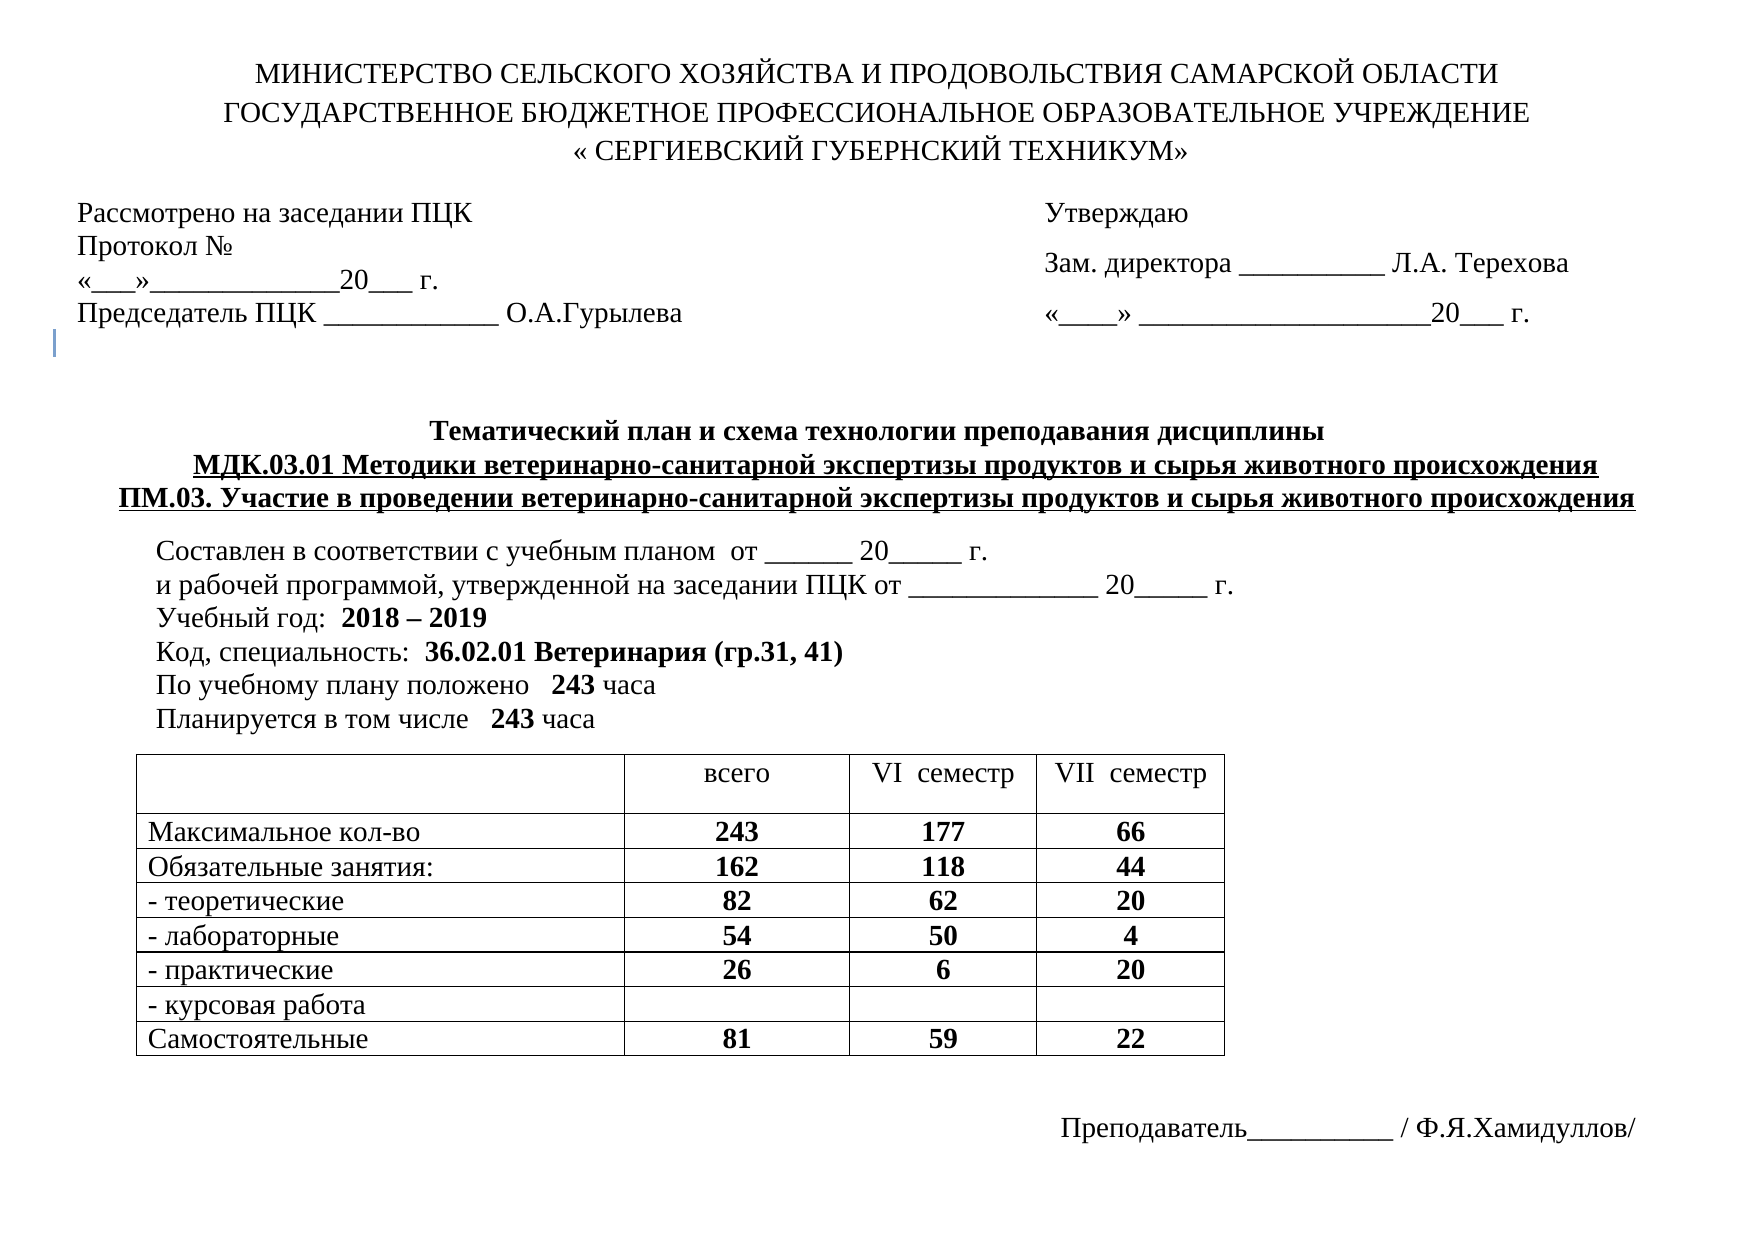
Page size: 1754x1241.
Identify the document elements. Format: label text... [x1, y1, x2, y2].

table_cell 118 [850, 849, 1036, 882]
table_cell 177 [850, 814, 1036, 848]
table_cell [850, 987, 1036, 1021]
table_cell 59 [850, 1022, 1036, 1055]
text МИНИСТЕРСТВО СЕЛЬСКОГО ХОЗЯЙСТВА И ПРОДОВОЛЬСТВИЯ САМАРСКОЙ ОБЛАСТИ [118, 56, 1636, 90]
table_cell - практические [137, 953, 624, 986]
table_cell Максимальное кол-во [137, 814, 624, 848]
table_cell 50 [850, 918, 1036, 951]
table_cell 20 [1037, 883, 1224, 917]
text Составлен в соответствии с учебным планом от ______ 20_____ г. [118, 533, 1636, 567]
table_cell 81 [625, 1022, 849, 1055]
text Планируется в том числе 243 часа [118, 701, 1636, 734]
table_cell 62 [850, 883, 1036, 917]
table_cell Обязательные занятия: [137, 849, 624, 882]
text ПМ.03. Участие в проведении ветеринарно-санитарной экспертизы продуктов и сырья животного происхождения [118, 481, 1636, 510]
table_cell [1037, 987, 1224, 1021]
table_header VII семестр [1037, 755, 1224, 813]
text « СЕРГИЕВСКИЙ ГУБЕРНСКИЙ ТЕХНИКУМ» [118, 133, 1636, 167]
text Преподаватель__________ / Ф.Я.Хамидуллов/ [223, 1111, 1636, 1144]
table_cell 22 [1037, 1022, 1224, 1055]
text Тематический план и схема технологии преподавания дисциплины [118, 413, 1636, 447]
table_cell 44 [1037, 849, 1224, 882]
table_cell 162 [625, 849, 849, 882]
table_cell 54 [625, 918, 849, 951]
table_cell 6 [850, 953, 1036, 986]
table_cell Самостоятельные [137, 1022, 624, 1055]
table_header [137, 755, 624, 813]
table_cell 243 [625, 814, 849, 848]
table_cell 66 [1037, 814, 1224, 848]
table_cell 26 [625, 953, 849, 986]
text Учебный год: 2018 – 2019 [118, 600, 1636, 634]
text и рабочей программой, утвержденной на заседании ПЦК от _____________ 20_____ г. [118, 567, 1636, 600]
table_header VI семестр [850, 755, 1036, 813]
table_cell - теоретические [137, 883, 624, 917]
table_cell - лабораторные [137, 918, 624, 951]
table_cell [625, 987, 849, 1021]
table_cell 20 [1037, 953, 1224, 986]
text ГОСУДАРСТВЕННОЕ БЮДЖЕТНОЕ ПРОФЕССИОНАЛЬНОЕ ОБРАЗОВАТЕЛЬНОЕ УЧРЕЖДЕНИЕ [118, 95, 1636, 128]
table_cell 82 [625, 883, 849, 917]
text МДК.03.01 Методики ветеринарно-санитарной экспертизы продуктов и сырья животного происхождения [118, 447, 1636, 481]
table_cell 4 [1037, 918, 1224, 951]
text По учебному плану положено 243 часа [118, 667, 1636, 701]
table_cell - курсовая работа [137, 987, 624, 1021]
table_header всего [625, 755, 849, 813]
text Код, специальность: 36.02.01 Ветеринария (гр.31, 41) [118, 634, 1636, 667]
